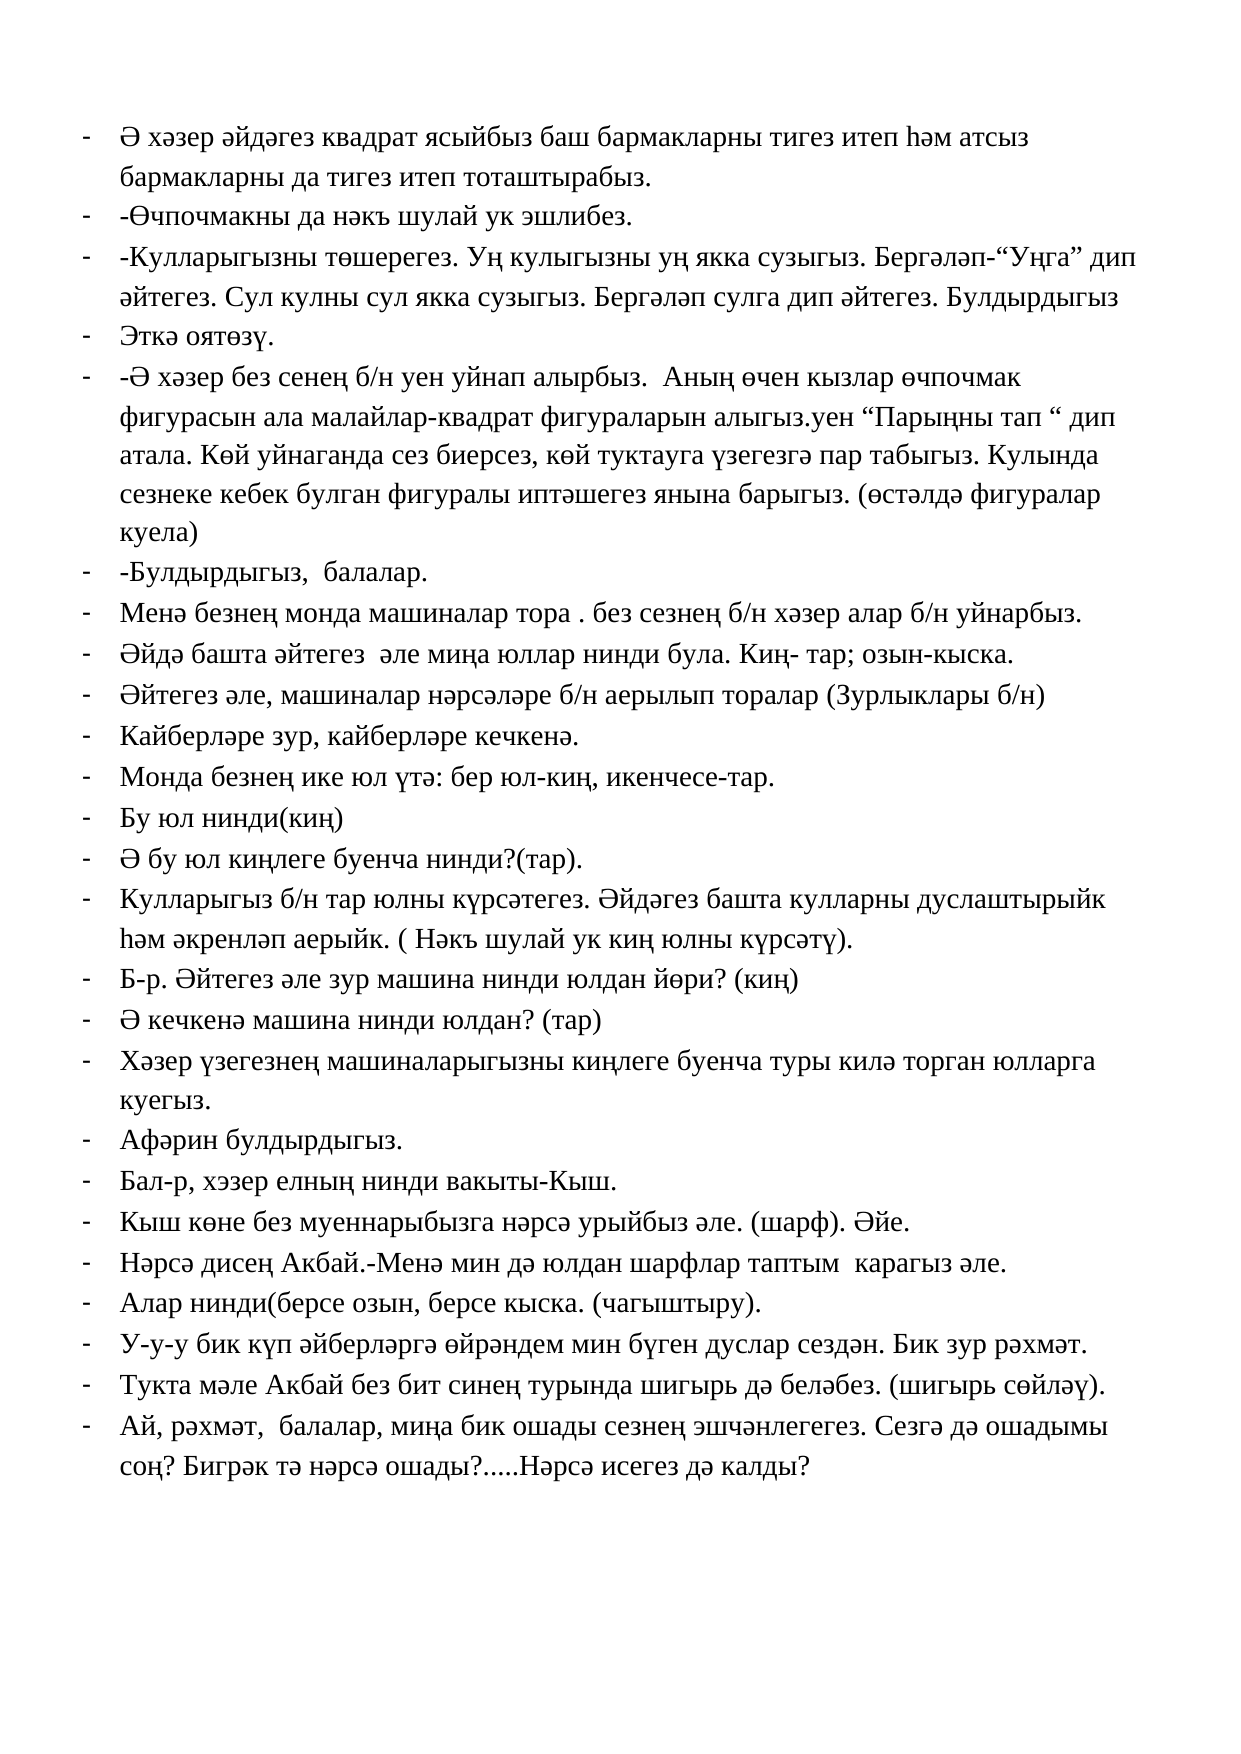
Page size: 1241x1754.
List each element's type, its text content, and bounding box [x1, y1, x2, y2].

list Ә кечкенә машина нинди юлдан? (тар) [82, 1001, 1152, 1036]
list Афәрин булдырдыгыз. [82, 1121, 1152, 1156]
list Әйдә башта әйтегез әле миңа юллар нинди була. Киң- тар; озын-кыска. [82, 635, 1152, 671]
list У-у-у бик күп әйберләргә өйрәндем мин бүген дуслар сездән. Бик зур рәхмәт. [82, 1326, 1152, 1361]
list -Булдырдыгыз, балалар. [82, 553, 1152, 589]
list Монда безнең ике юл үтә: бер юл-киң, икенчесе-тар. [82, 758, 1152, 793]
list Алар нинди(берсе озын, берсе кыска. (чагыштыру). [82, 1284, 1152, 1320]
list Ә бу юл киңлеге буенча нинди?(тар). [82, 840, 1152, 875]
list Нәрсә дисең Акбай.-Менә мин дә юлдан шарфлар таптым карагыз әле. [82, 1244, 1152, 1279]
list Әйтегез әле, машиналар нәрсәләре б/н аерылып торалар (Зурлыклары б/н) [82, 676, 1152, 712]
list Кыш көне без муеннарыбызга нәрсә урыйбыз әле. (шарф). Әйе. [82, 1203, 1152, 1238]
list Бу юл нинди(киң) [82, 799, 1152, 834]
list -Өчпочмакны да нәкъ шулай ук эшлибез. [82, 197, 1152, 233]
list Хәзер үзегезнең машиналарыгызны киңлеге буенча туры килә торган юлларга куегыз. [82, 1042, 1152, 1116]
list Эткә оятөзү. [82, 317, 1152, 353]
list Менә безнең монда машиналар тора . без сезнең б/н хәзер алар б/н уйнарбыз. [82, 594, 1152, 630]
list Кулларыгыз б/н тар юлны күрсәтегез. Әйдәгез башта кулларны дуслаштырыйк һәм әкренләп аерыйк. ( Нәкъ шулай ук киң юлны күрсәтү). [82, 881, 1152, 955]
list Тукта мәле Акбай без бит синең турында шигырь дә беләбез. (шигырь сөйләү). [82, 1366, 1152, 1402]
list Б-р. Әйтегез әле зур машина нинди юлдан йөри? (киң) [82, 960, 1152, 995]
list Бал-р, хэзер елның нинди вакыты-Кыш. [82, 1162, 1152, 1197]
list Ә хәзер әйдәгез квадрат ясыйбыз баш бармакларны тигез итеп һәм атсыз бармакларны да тигез итеп тоташтырабыз. [82, 118, 1152, 192]
list -Ә хәзер без сенең б/н уен уйнап алырбыз. Аның өчен кызлар өчпочмак фигурасын ала малайлар-квадрат фигураларын алыгыз.уен “Парыңны тап “ дип атала. Көй уйнаганда сез биерсез, көй туктауга үзегезгә пар табыгыз. Кулында сезнеке кебек булган фигуралы иптәшегез янына барыгыз. (өстәлдә фигуралар куела) [82, 358, 1152, 548]
list Кайберләре зур, кайберләре кечкенә. [82, 717, 1152, 752]
list -Кулларыгызны төшерегез. Уң кулыгызны уң якка сузыгыз. Бергәләп-“Уңга” дип әйтегез. Сул кулны сул якка сузыгыз. Бергәләп сулга дип әйтегез. Булдырдыгыз [82, 238, 1152, 312]
list Ай, рәхмәт, балалар, миңа бик ошады сезнең эшчәнлегегез. Сезгә дә ошадымы соң? Бигрәк тә нәрсә ошады?.....Нәрсә исегез дә калды? [82, 1407, 1152, 1482]
